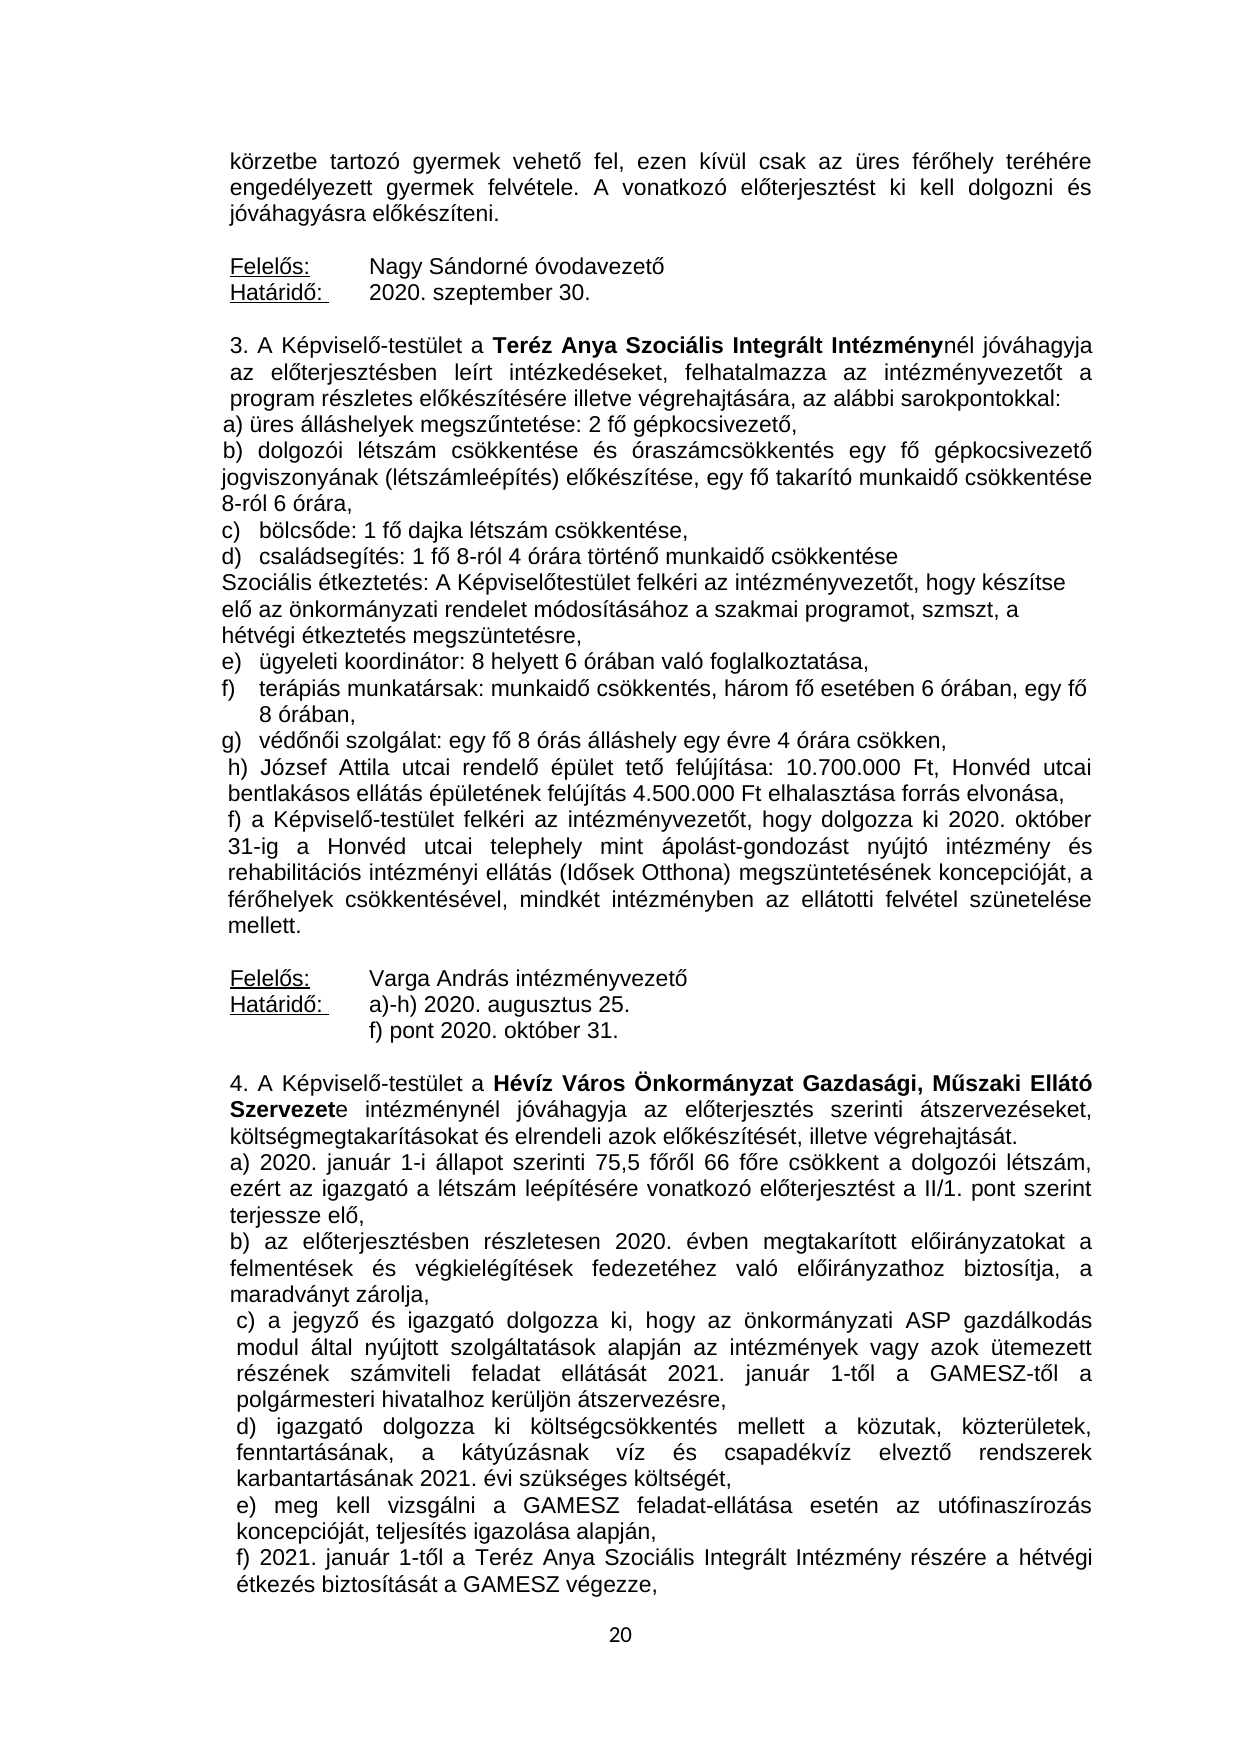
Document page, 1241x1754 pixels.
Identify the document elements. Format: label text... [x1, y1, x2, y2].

text a) üres álláshelyek megszűntetése: 2 fő gépkocsivezető, [149, 411, 1093, 437]
list bölcsőde: 1 fő dajka létszám csökkentése, [221, 517, 1093, 543]
text f) 2021. január 1-től a Teréz Anya Szociális Integrált Intézmény részére a hétvégi étkezés biztosítását a GAMESZ végezze, [236, 1544, 1093, 1597]
text b) dolgozói létszám csökkentése és óraszámcsökkentés egy fő gépkocsivezető jogviszonyának (létszámleépítés) előkészítése, egy fő takarító munkaidő csökkentése 8-ról 6 órára, [221, 437, 1093, 517]
text c) a jegyző és igazgató dolgozza ki, hogy az önkormányzati ASP gazdálkodás modul által nyújtott szolgáltatások alapján az intézmények vagy azok ütemezett részének számviteli feladat ellátását 2021. január 1-től a GAMESZ-től a polgármesteri hivatalhoz kerüljön átszervezésre, [236, 1307, 1093, 1413]
list családsegítés: 1 fő 8-ról 4 órára történő munkaidő csökkentése [221, 543, 1093, 569]
text d) igazgató dolgozza ki költségcsökkentés mellett a közutak, közterületek, fenntartásának, a kátyúzásnak víz és csapadékvíz elveztő rendszerek karbantartásának 2021. évi szükséges költségét, [236, 1413, 1093, 1492]
list terápiás munkatársak: munkaidő csökkentés, három fő esetében 6 órában, egy fő 8 órában, [221, 675, 1093, 727]
list ügyeleti koordinátor: 8 helyett 6 órában való foglalkoztatása, [221, 648, 1093, 675]
text e) meg kell vizsgálni a GAMESZ feladat-ellátása esetén az utófinaszírozás koncepcióját, teljesítés igazolása alapján, [236, 1492, 1093, 1544]
list Felelős: Nagy Sándorné óvodavezető [229, 253, 1093, 279]
text Szociális étkeztetés: A Képviselőtestület felkéri az intézményvezetőt, hogy készítse elő az önkormányzati rendelet módosításához a szakmai programot, szmszt, a hétvégi étkeztetés megszüntetésre, [221, 569, 1093, 648]
text a) 2020. január 1-i állapot szerinti 75,5 főről 66 főre csökkent a dolgozói létszám, ezért az igazgató a létszám leépítésére vonatkozó előterjesztést a II/1. pont szerint terjessze elő, [229, 1149, 1093, 1228]
list védőnői szolgálat: egy fő 8 órás álláshely egy évre 4 órára csökken, [221, 727, 1093, 754]
text b) az előterjesztésben részletesen 2020. évben megtakarított előirányzatokat a felmentések és végkielégítések fedezetéhez való előirányzathoz biztosítja, a maradványt zárolja, [229, 1228, 1093, 1307]
text f) a Képviselő-testület felkéri az intézményvezetőt, hogy dolgozza ki 2020. október 31-ig a Honvéd utcai telephely mint ápolást-gondozást nyújtó intézmény és rehabilitációs intézményi ellátás (Idősek Otthona) megszüntetésének koncepcióját, a férőhelyek csökkentésével, mindkét intézményben az ellátotti felvétel szünetelése mellett. [228, 806, 1093, 938]
text h) József Attila utcai rendelő épület tető felújítása: 10.700.000 Ft, Honvéd utcai bentlakásos ellátás épületének felújítás 4.500.000 Ft elhalasztása forrás elvonása, [228, 754, 1093, 806]
list Határidő: a)-h) 2020. augusztus 25. [229, 991, 1093, 1017]
list f) pont 2020. október 31. [229, 1017, 1093, 1044]
list Felelős: Varga András intézményvezető [229, 964, 1093, 991]
list 3. A Képviselő-testület a Teréz Anya Szociális Integrált Intézménynél jóváhagyja az előterjesztésben leírt intézkedéseket, felhatalmazza az intézményvezetőt a program részletes előkészítésére illetve végrehajtására, az alábbi sarokpontokkal: [229, 332, 1093, 411]
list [229, 148, 1093, 227]
text 4. A Képviselő-testület a Hévíz Város Önkormányzat Gazdasági, Műszaki Ellátó Szervezete intézménynél jóváhagyja az előterjesztés szerinti átszervezéseket, költségmegtakarításokat és elrendeli azok előkészítését, illetve végrehajtását. [229, 1070, 1093, 1149]
list Határidő: 2020. szeptember 30. [229, 279, 1093, 306]
